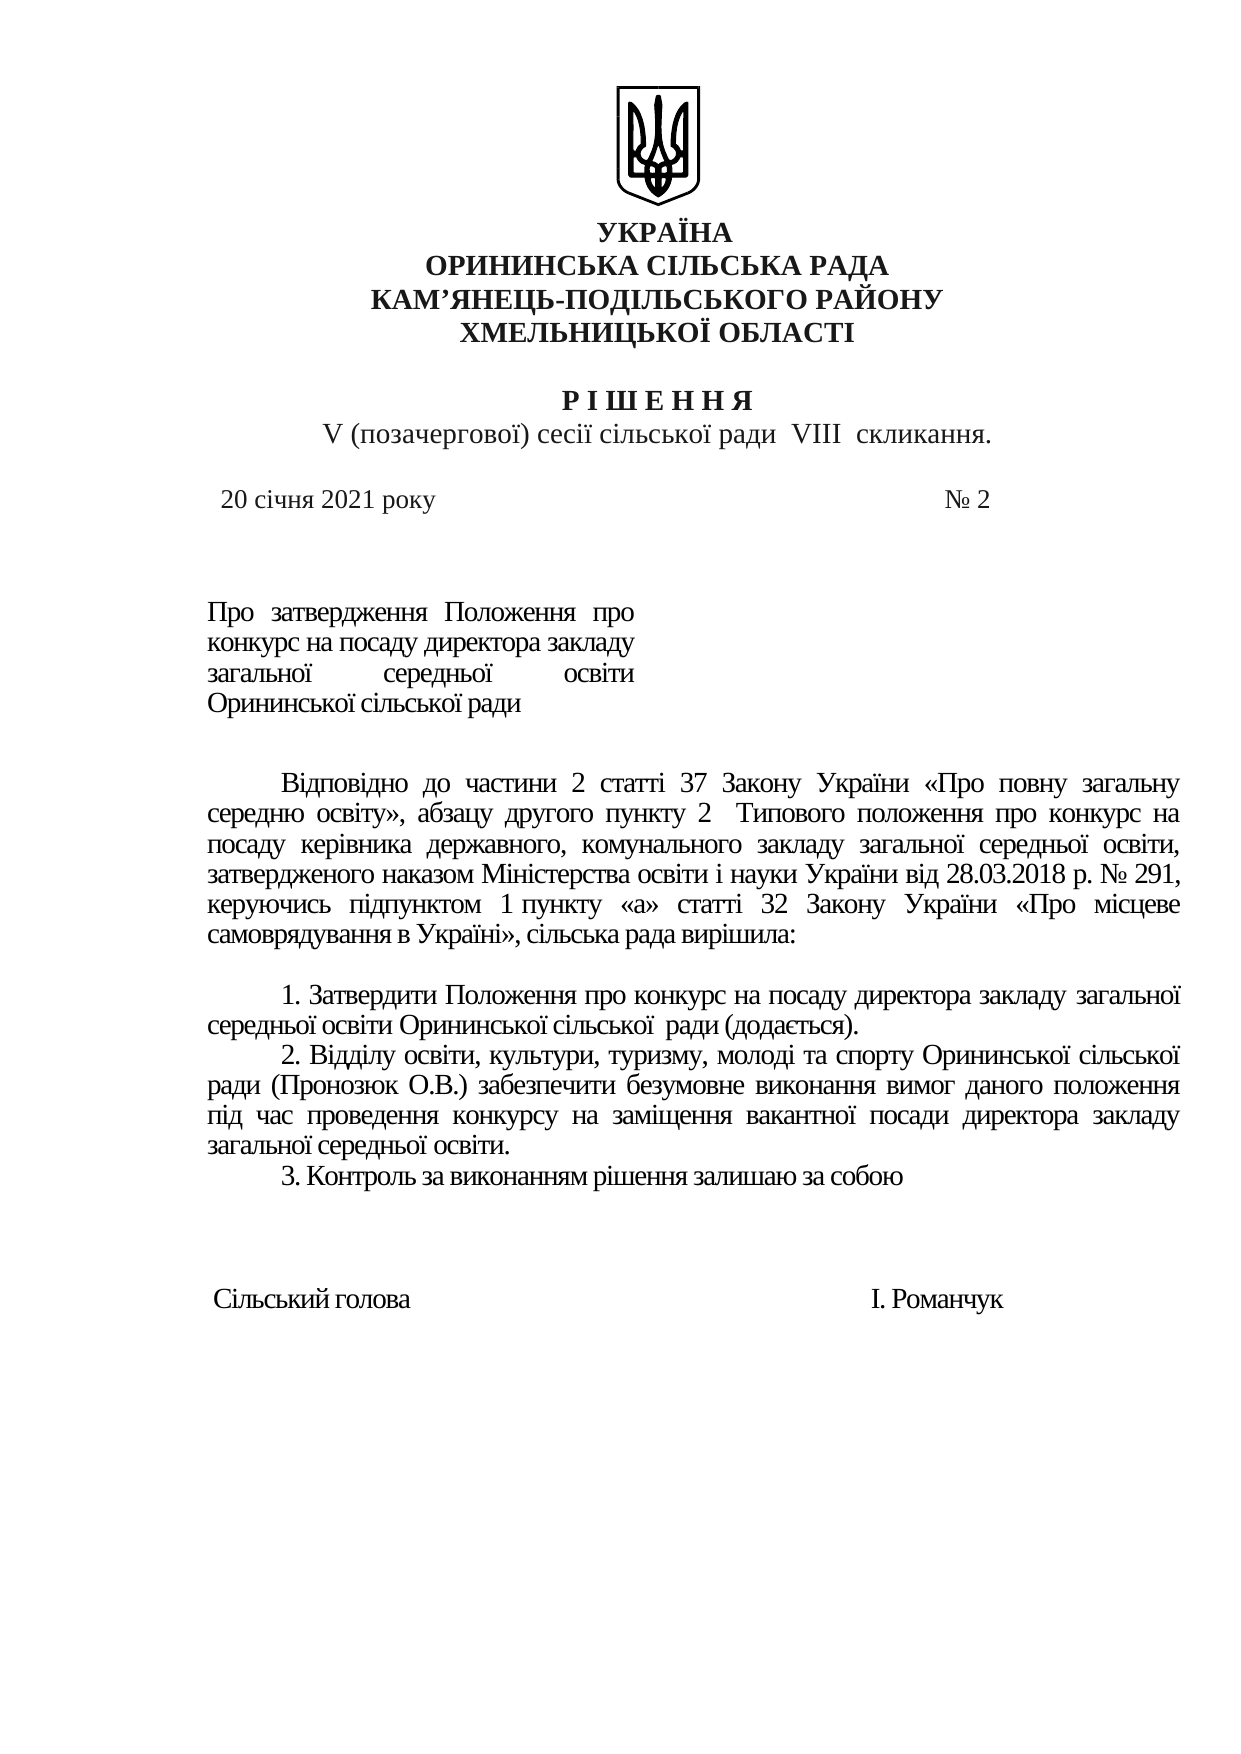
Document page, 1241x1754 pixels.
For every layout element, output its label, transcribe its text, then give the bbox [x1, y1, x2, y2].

text ХМЕЛЬНИЦЬКОЇ ОБЛАСТІ [177, 316, 1122, 349]
text 3. Контроль за виконанням рішення залишаю за собою [207, 1161, 1181, 1191]
text Відповідно до частини 2 статті 37 Закону України «Про повну загальну середню освіту», абзацу другого пункту 2 Типового положення про конкурс на посаду керівника державного, комунального закладу загальної середньої освіти, затвердженого наказом Міністерства освіти і науки України від 28.03.2018 р. № 291, керуючись підпунктом 1 пункту «а» статті 32 Закону України «Про місцеве самоврядування в Україні», сільська рада вирішила: [207, 769, 1181, 950]
text ОРИНИНСЬКА СІЛЬСЬКА РАДА [177, 248, 1122, 282]
text Р І Ш Е Н Н Я [177, 383, 1122, 416]
text Про затвердження Положення про конкурс на посаду директора закладу загальної середньої освіти Орининської сільської ради [207, 598, 635, 718]
text 2. Відділу освіти, культури, туризму, молоді та спорту Орининської сільської ради (Пронозюк О.В.) забезпечити безумовне виконання вимог даного положення під час проведення конкурсу на заміщення вакантної посади директора закладу загальної середньої освіти. [207, 1040, 1181, 1161]
text КАМ’ЯНЕЦЬ-ПОДІЛЬСЬКОГО РАЙОНУ [177, 282, 1122, 316]
text УКРАЇНА [207, 215, 1122, 248]
text 20 січня 2021 року № 2 [207, 483, 1122, 514]
text 1. Затвердити Положення про конкурс на посаду директора закладу загальної середньої освіти Орининської сільської ради (додається). [207, 980, 1181, 1040]
text Сільський голова І. Романчук [207, 1285, 1181, 1315]
text V (позачергової) сесії сільської ради VІІI скликання. [177, 416, 1122, 450]
